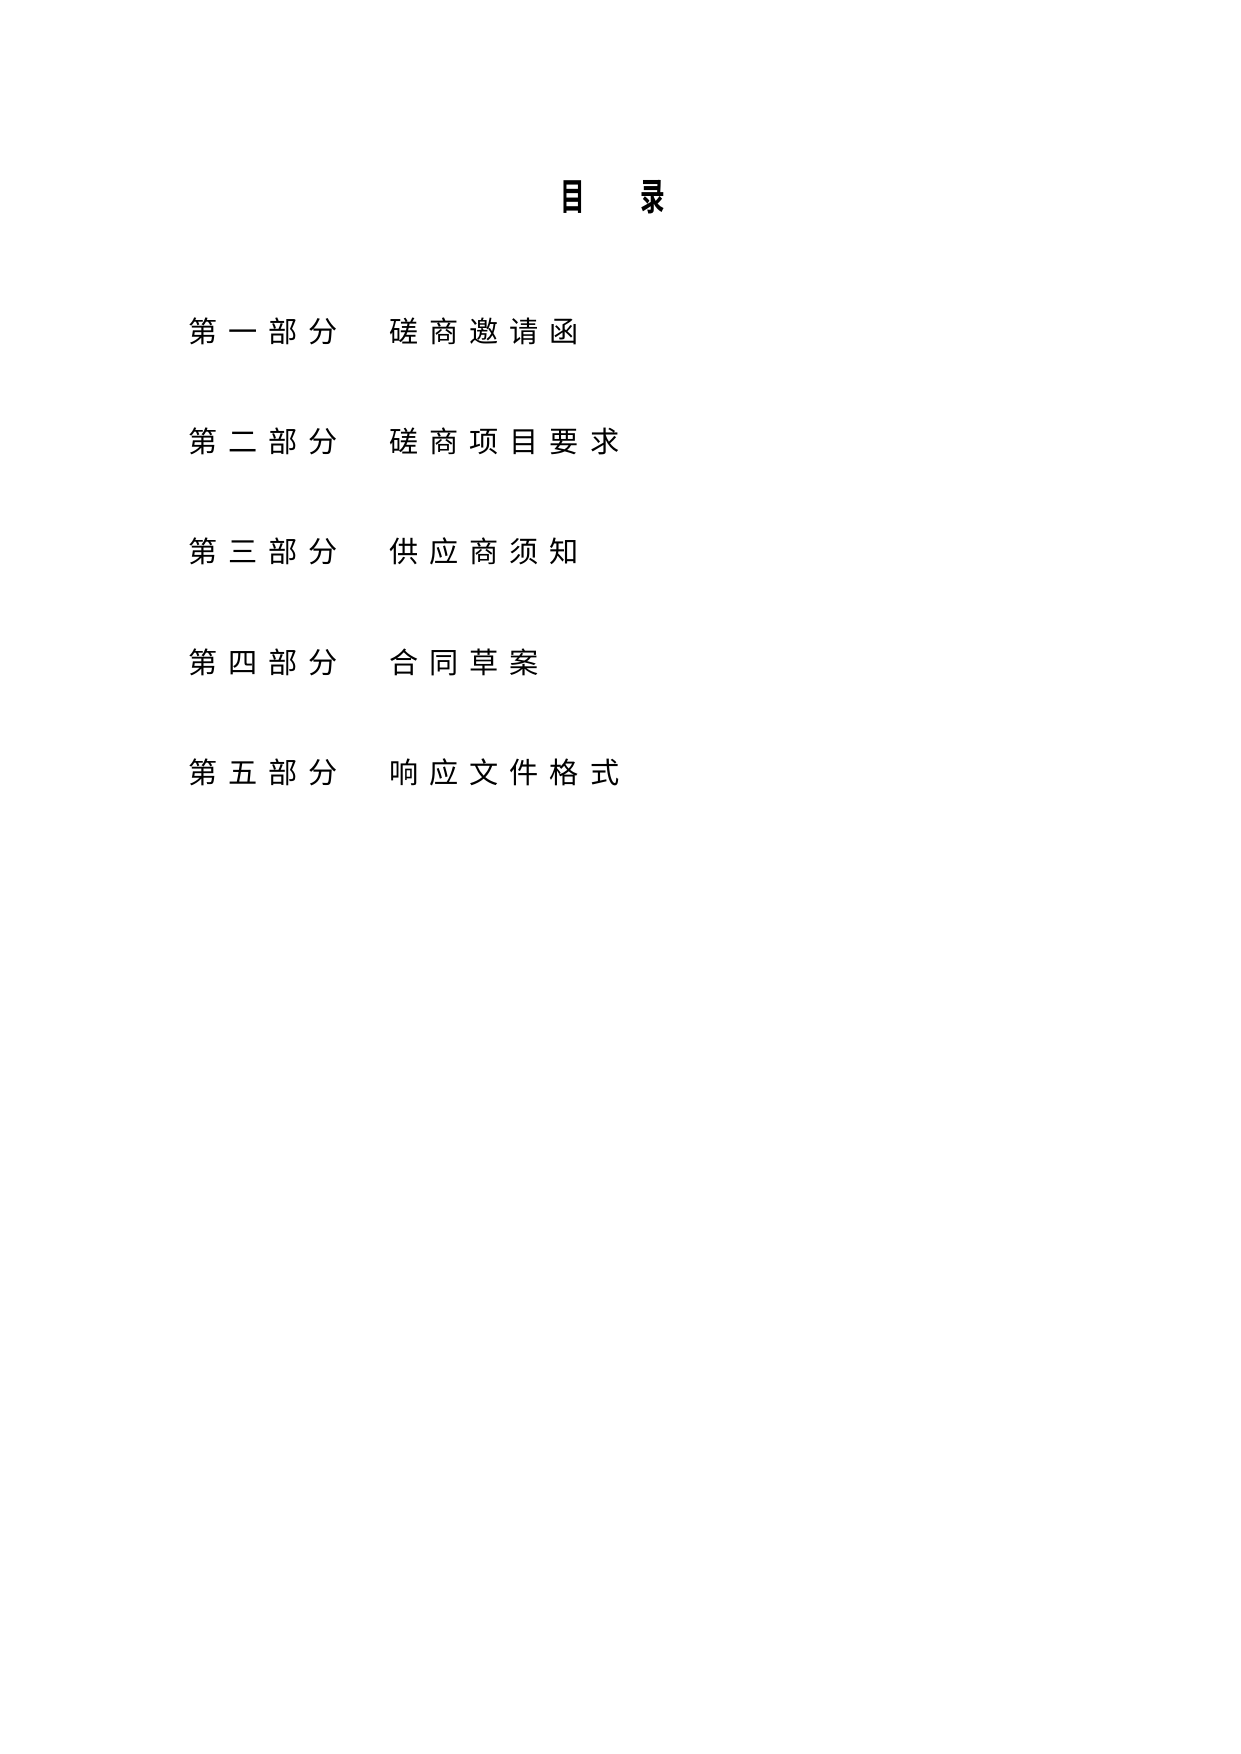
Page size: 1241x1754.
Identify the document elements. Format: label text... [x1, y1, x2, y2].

text 第五部分 响应文件格式 [188, 741, 1052, 800]
text 目 录 [188, 164, 1052, 224]
text 第二部分 磋商项目要求 [188, 410, 1052, 469]
text 第一部分 磋商邀请函 [188, 300, 1052, 359]
text 第三部分 供应商须知 [188, 520, 1052, 580]
text 第四部分 合同草案 [188, 631, 1052, 690]
